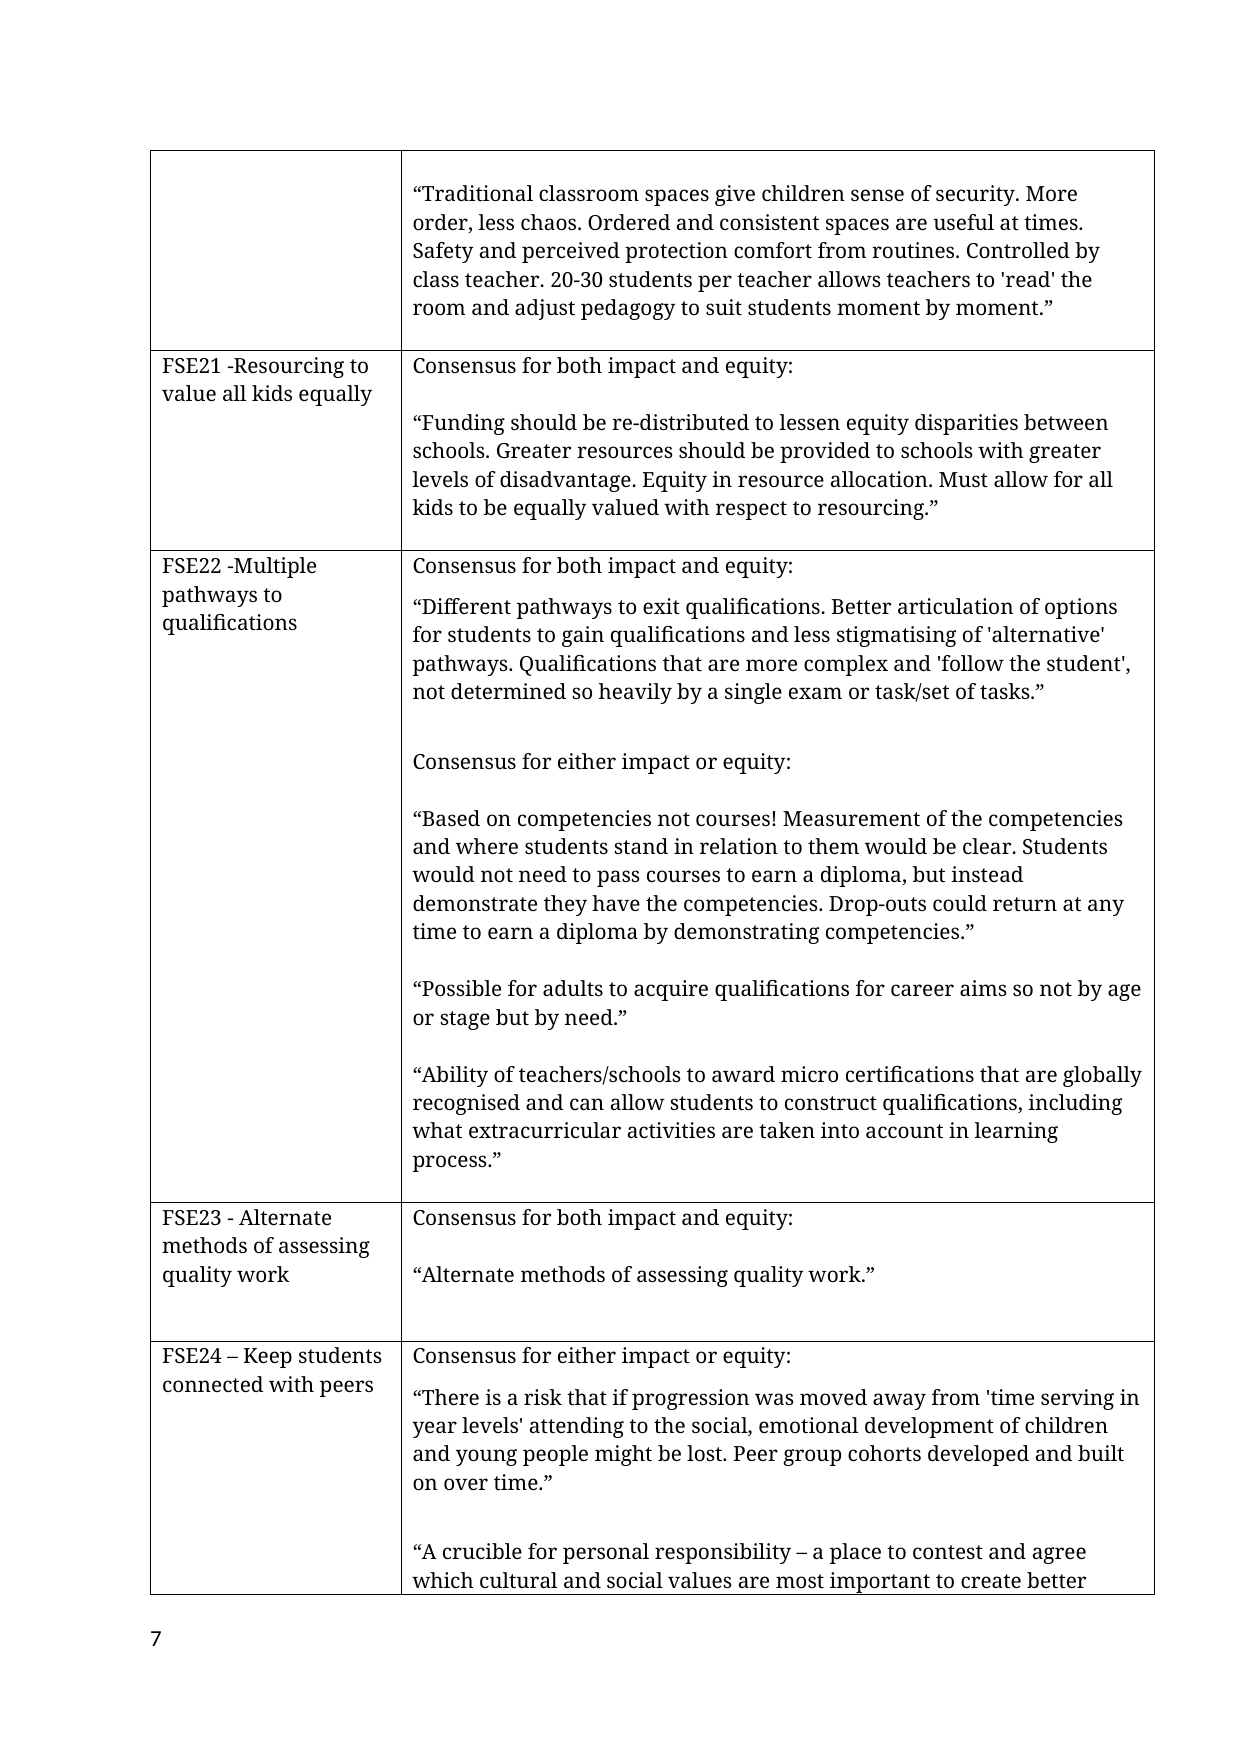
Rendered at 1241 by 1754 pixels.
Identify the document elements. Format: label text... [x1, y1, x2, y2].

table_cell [151, 1342, 401, 1594]
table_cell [151, 151, 401, 350]
table_cell Consensus for both impact and equity: “Funding should be re-distributed to lessen equity disparities between schools. Greater resources should be provided to schools with greater levels of disadvantage. Equity in resource allocation. Must allow for all kids to be equally valued with respect to resourcing.” [402, 351, 1154, 550]
table_cell Consensus for both impact and equity: “Different pathways to exit qualifications. Better articulation of options for students to gain qualifications and less stigmatising of 'alternative' pathways. Qualifications that are more complex and 'follow the student', not determined so heavily by a single exam or task/set of tasks.” Consensus for either impact or equity: “Based on competencies not courses! Measurement of the competencies and where students stand in relation to them would be clear. Students would not need to pass courses to earn a diploma, but instead demonstrate they have the competencies. Drop-outs could return at any time to earn a diploma by demonstrating competencies.” “Possible for adults to acquire qualifications for career aims so not by age or stage but by need.” “Ability of teachers/schools to award micro certifications that are globally recognised and can allow students to construct qualifications, including what extracurricular activities are taken into account in learning process.” [402, 551, 1154, 1202]
table_cell FSE22 -Multiple pathways to qualifications [151, 551, 401, 1202]
table_cell FSE21 -Resourcing to value all kids equally [151, 351, 401, 550]
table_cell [402, 151, 1154, 350]
table_cell FSE23 - Alternate methods of assessing quality work [151, 1203, 401, 1341]
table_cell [402, 1342, 1154, 1594]
table_cell Consensus for both impact and equity: “Alternate methods of assessing quality work.” [402, 1203, 1154, 1341]
